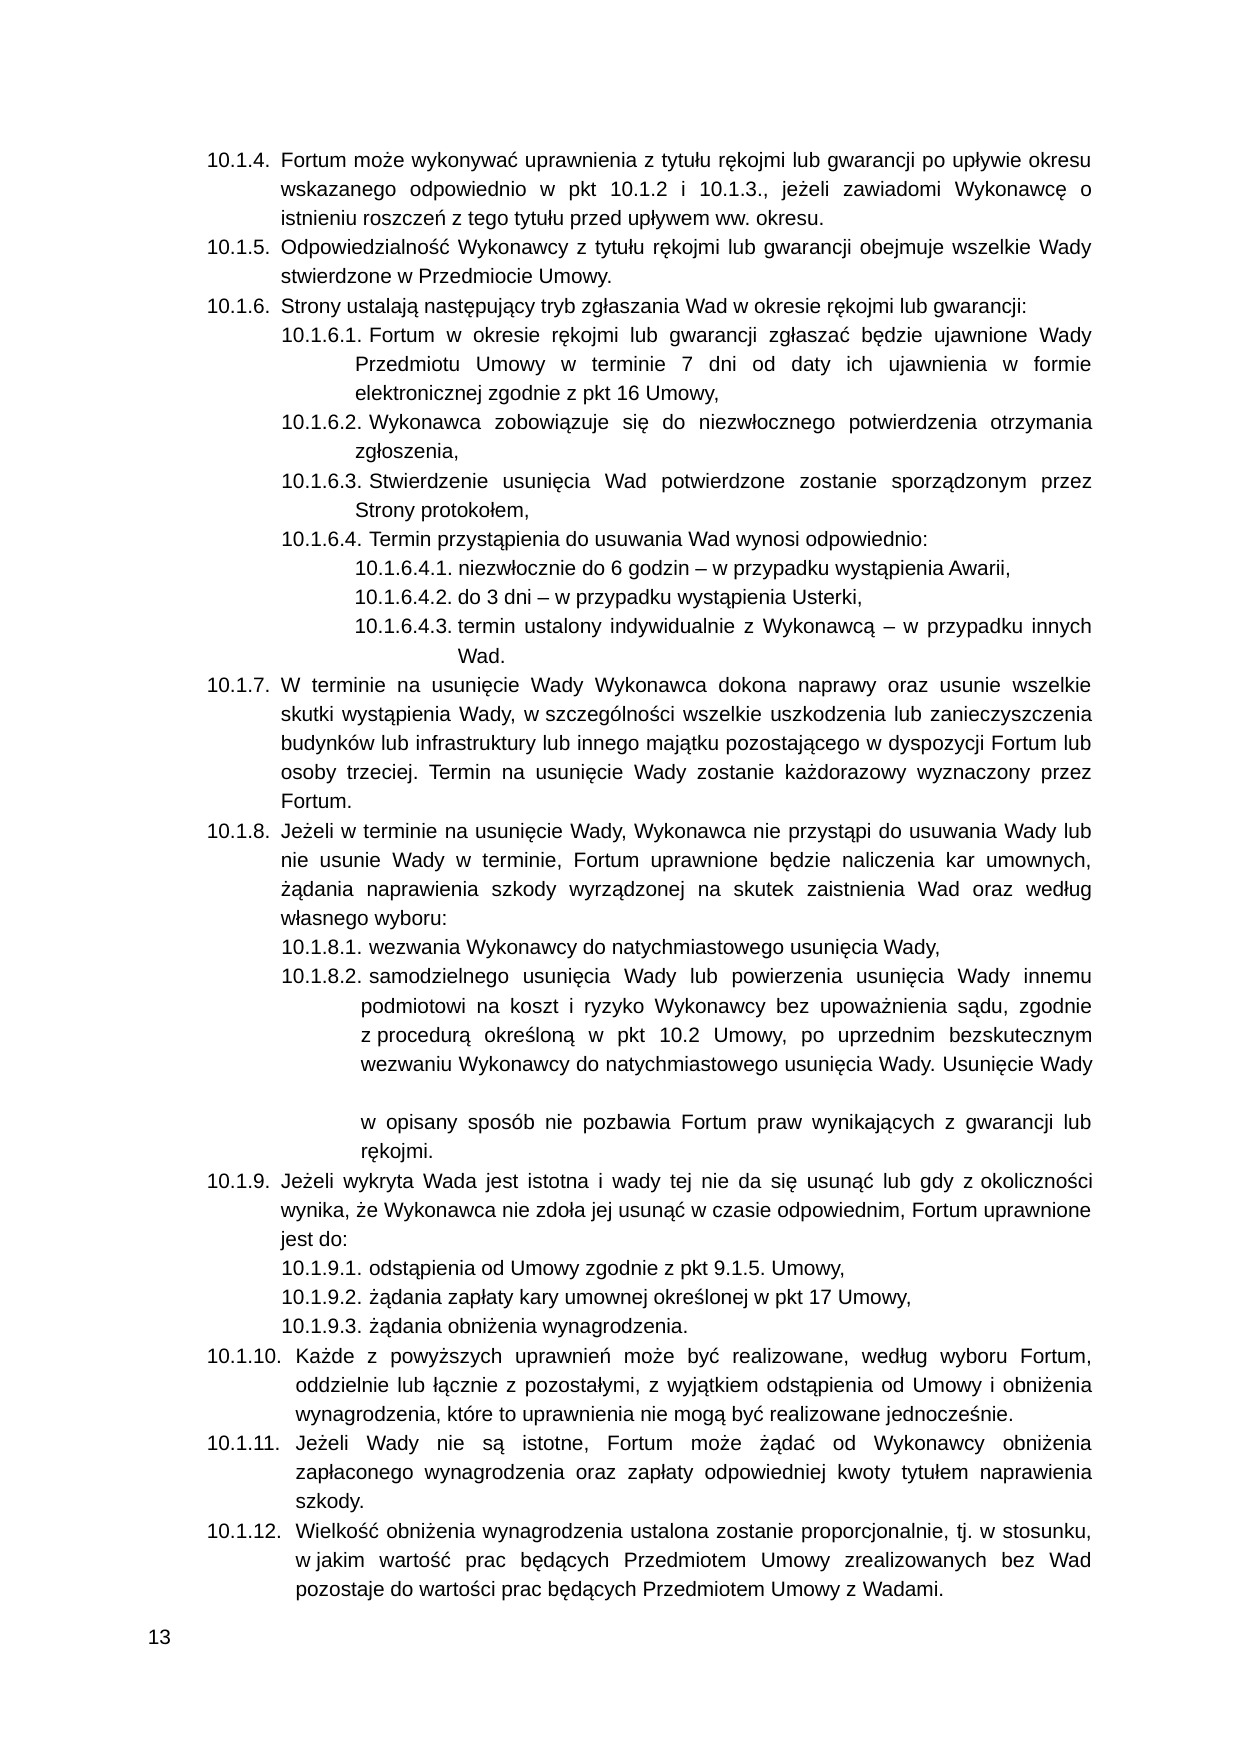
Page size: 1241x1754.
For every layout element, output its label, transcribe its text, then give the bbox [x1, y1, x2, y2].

list Stwierdzenie usunięcia Wad potwierdzone zostanie sporządzonym przez Strony protokołem, [281, 468, 1093, 522]
list odstąpienia od Umowy zgodnie z pkt 9.1.5. Umowy, [281, 1256, 1093, 1280]
list Termin przystąpienia do usuwania Wad wynosi odpowiednio: [281, 527, 1093, 551]
list W terminie na usunięcie Wady Wykonawca dokona naprawy oraz usunie wszelkie skutki wystąpienia Wady, w szczególności wszelkie uszkodzenia lub zanieczyszczenia budynków lub infrastruktury lub innego majątku pozostającego w dyspozycji Fortum lub osoby trzeciej. Termin na usunięcie Wady zostanie każdorazowy wyznaczony przez Fortum. [207, 673, 1093, 813]
list Jeżeli wykryta Wada jest istotna i wady tej nie da się usunąć lub gdy z okoliczności wynika, że Wykonawca nie zdoła jej usunąć w czasie odpowiednim, Fortum uprawnione jest do: [207, 1168, 1093, 1251]
list Wielkość obniżenia wynagrodzenia ustalona zostanie proporcjonalnie, tj. w stosunku, w jakim wartość prac będących Przedmiotem Umowy zrealizowanych bez Wad pozostaje do wartości prac będących Przedmiotem Umowy z Wadami. [207, 1518, 1093, 1601]
list żądania obniżenia wynagrodzenia. [281, 1314, 1093, 1338]
list wezwania Wykonawcy do natychmiastowego usunięcia Wady, [281, 935, 1093, 959]
list termin ustalony indywidualnie z Wykonawcą – w przypadku innych Wad. [354, 614, 1093, 667]
list Jeżeli w terminie na usunięcie Wady, Wykonawca nie przystąpi do usuwania Wady lub nie usunie Wady w terminie, Fortum uprawnione będzie naliczenia kar umownych, żądania naprawienia szkody wyrządzonej na skutek zaistnienia Wad oraz według własnego wyboru: [207, 818, 1093, 930]
list Każde z powyższych uprawnień może być realizowane, według wyboru Fortum, oddzielnie lub łącznie z pozostałymi, z wyjątkiem odstąpienia od Umowy i obniżenia wynagrodzenia, które to uprawnienia nie mogą być realizowane jednocześnie. [207, 1343, 1093, 1426]
list niezwłocznie do 6 godzin – w przypadku wystąpienia Awarii, [354, 556, 1093, 580]
list Odpowiedzialność Wykonawcy z tytułu rękojmi lub gwarancji obejmuje wszelkie Wady stwierdzone w Przedmiocie Umowy. [207, 235, 1093, 288]
list żądania zapłaty kary umownej określonej w pkt 17 Umowy, [281, 1285, 1093, 1309]
list Fortum może wykonywać uprawnienia z tytułu rękojmi lub gwarancji po upływie okresu wskazanego odpowiednio w pkt 10.1.2 i 10.1.3., jeżeli zawiadomi Wykonawcę o istnieniu roszczeń z tego tytułu przed upływem ww. okresu. [207, 148, 1093, 230]
list Wykonawca zobowiązuje się do niezwłocznego potwierdzenia otrzymania zgłoszenia, [281, 410, 1093, 463]
list do 3 dni – w przypadku wystąpienia Usterki, [354, 585, 1093, 609]
list Strony ustalają następujący tryb zgłaszania Wad w okresie rękojmi lub gwarancji: [207, 293, 1093, 317]
list samodzielnego usunięcia Wady lub powierzenia usunięcia Wady innemu podmiotowi na koszt i ryzyko Wykonawcy bez upoważnienia sądu, zgodnie z procedurą określoną w pkt 10.2 Umowy, po uprzednim bezskutecznym wezwaniu Wykonawcy do natychmiastowego usunięcia Wady. Usunięcie Wady w opisany sposób nie pozbawia Fortum praw wynikających z gwarancji lub rękojmi. [281, 964, 1093, 1163]
list Fortum w okresie rękojmi lub gwarancji zgłaszać będzie ujawnione Wady Przedmiotu Umowy w terminie 7 dni od daty ich ujawnienia w formie elektronicznej zgodnie z pkt 16 Umowy, [281, 323, 1093, 405]
list Jeżeli Wady nie są istotne, Fortum może żądać od Wykonawcy obniżenia zapłaconego wynagrodzenia oraz zapłaty odpowiedniej kwoty tytułem naprawienia szkody. [207, 1431, 1093, 1513]
